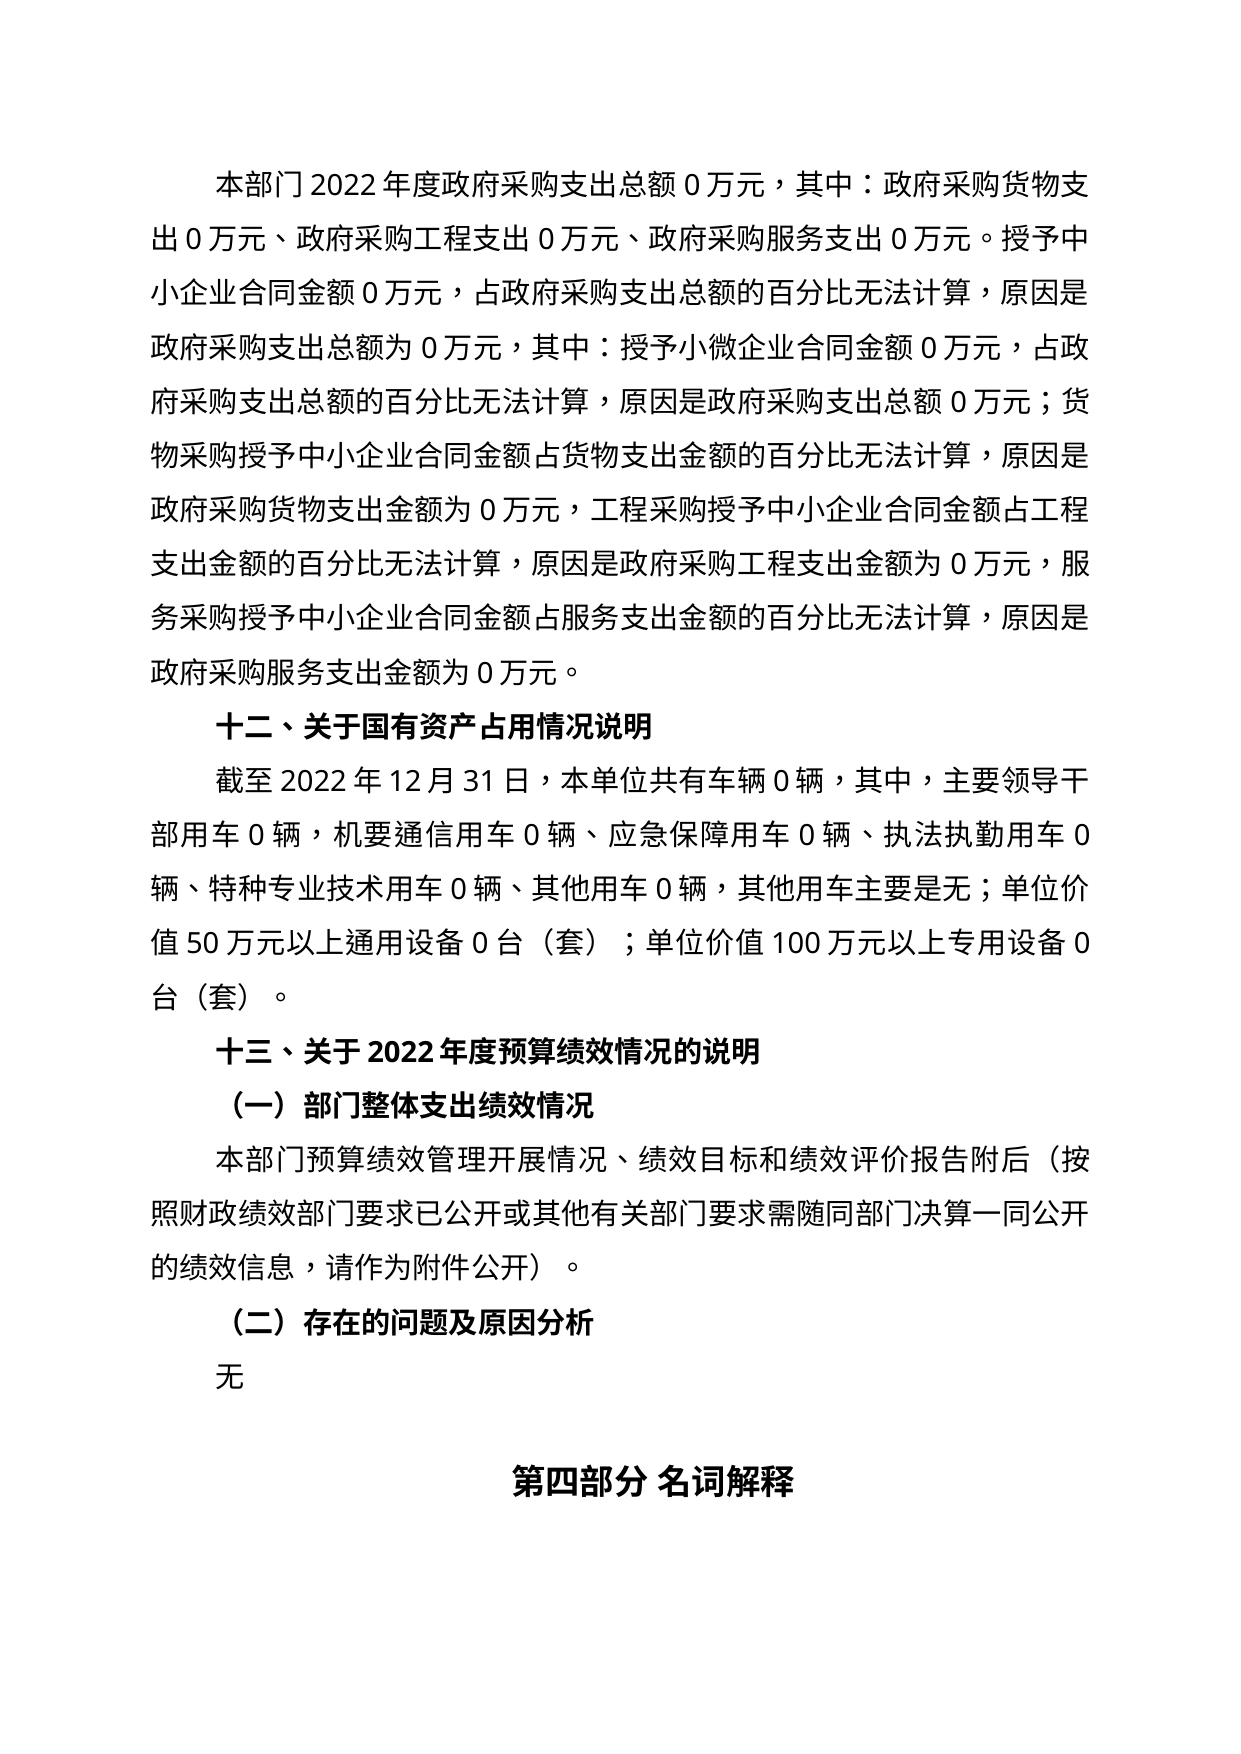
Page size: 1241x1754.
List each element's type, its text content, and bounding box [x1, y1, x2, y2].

text 无 [150, 1342, 1090, 1396]
text 十三、关于2022年度预算绩效情况的说明 [150, 1017, 1090, 1071]
text （二）存在的问题及原因分析 [150, 1287, 1090, 1342]
text （一）部门整体支出绩效情况 [150, 1071, 1090, 1125]
text 十二、关于国有资产占用情况说明 [150, 692, 1090, 746]
text 本部门2022年度政府采购支出总额0万元，其中：政府采购货物支出0万元、政府采购工程支出0万元、政府采购服务支出0万元。授予中小企业合同金额0万元，占政府采购支出总额的百分比无法计算，原因是政府采购支出总额为0万元，其中：授予小微企业合同金额0万元，占政府采购支出总额的百分比无法计算，原因是政府采购支出总额0万元；货物采购授予中小企业合同金额占货物支出金额的百分比无法计算，原因是政府采购货物支出金额为0万元，工程采购授予中小企业合同金额占工程支出金额的百分比无法计算，原因是政府采购工程支出金额为0万元，服务采购授予中小企业合同金额占服务支出金额的百分比无法计算，原因是政府采购服务支出金额为0万元。 [150, 150, 1090, 692]
text 第四部分 名词解释 [150, 1450, 1090, 1504]
text 截至2022年12月31日，本单位共有车辆0辆，其中，主要领导干部用车0辆，机要通信用车0辆、应急保障用车0辆、执法执勤用车0辆、特种专业技术用车0辆、其他用车0辆，其他用车主要是无；单位价值50万元以上通用设备0台（套）；单位价值100万元以上专用设备0台（套）。 [150, 746, 1090, 1017]
text 本部门预算绩效管理开展情况、绩效目标和绩效评价报告附后（按照财政绩效部门要求已公开或其他有关部门要求需随同部门决算一同公开的绩效信息，请作为附件公开）。 [150, 1125, 1090, 1287]
